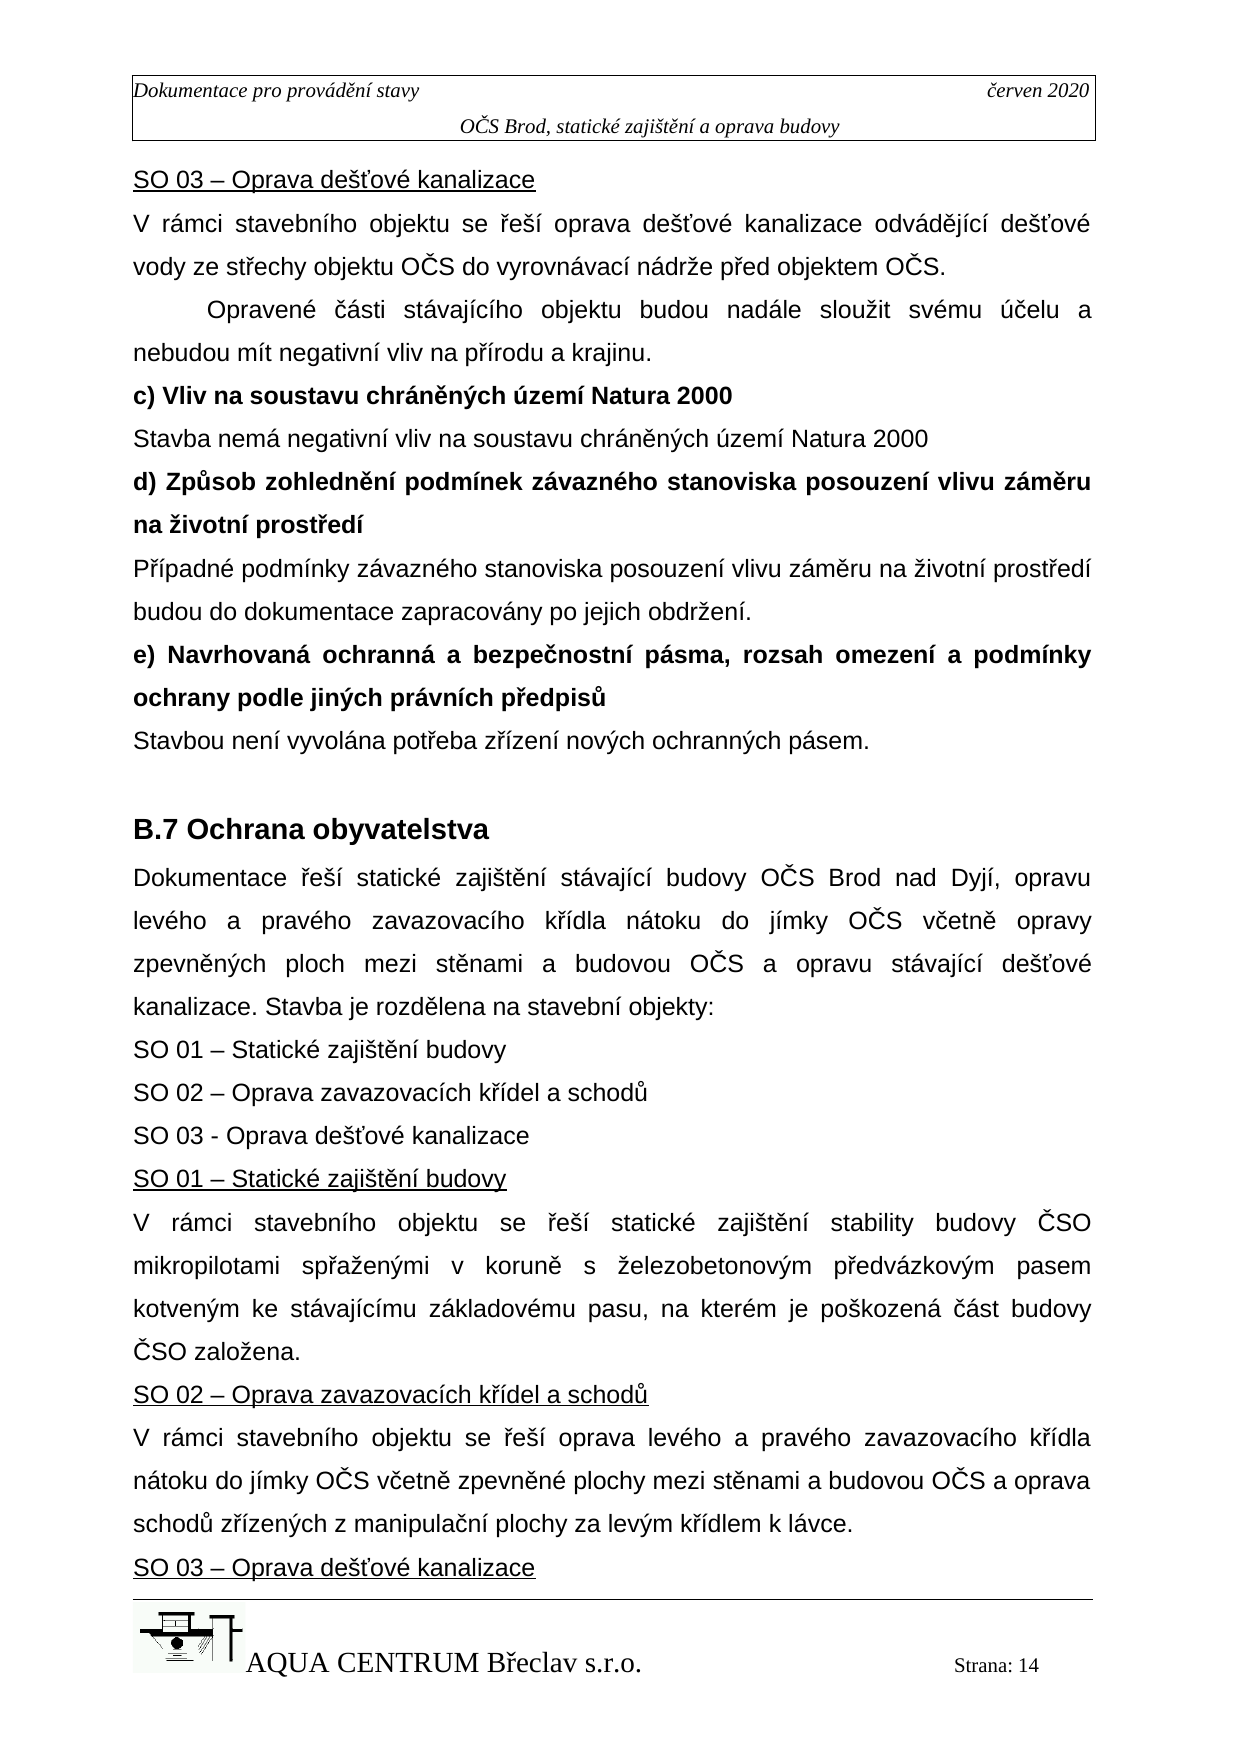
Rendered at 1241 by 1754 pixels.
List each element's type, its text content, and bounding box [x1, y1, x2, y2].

text SO 02 – Oprava zavazovacích křídel a schodů [133, 1078, 1093, 1107]
list Stavba nemá negativní vliv na soustavu chráněných území Natura 2000 [133, 424, 1093, 453]
text SO 01 – Statické zajištění budovy [133, 1164, 1093, 1193]
text Opravené části stávajícího objektu budou nadále sloužit svému účelu a nebudou mít negativní vliv na přírodu a krajinu. [133, 295, 1093, 367]
list V rámci stavebního objektu se řeší oprava dešťové kanalizace odvádějící dešťové vody ze střechy objektu OČS do vyrovnávací nádrže před objektem OČS. [133, 208, 1093, 280]
list e) Navrhovaná ochranná a bezpečnostní pásma, rozsah omezení a podmínky ochrany podle jiných právních předpisů [133, 640, 1093, 712]
text Dokumentace řeší statické zajištění stávající budovy OČS Brod nad Dyjí, opravu levého a pravého zavazovacího křídla nátoku do jímky OČS včetně opravy zpevněných ploch mezi stěnami a budovou OČS a opravu stávající dešťové kanalizace. Stavba je rozdělena na stavební objekty: [133, 863, 1093, 1021]
text SO 03 - Oprava dešťové kanalizace [133, 1121, 1093, 1150]
picture [132, 1602, 246, 1673]
text SO 01 – Statické zajištění budovy [133, 1035, 1093, 1064]
text V rámci stavebního objektu se řeší oprava levého a pravého zavazovacího křídla nátoku do jímky OČS včetně zpevněné plochy mezi stěnami a budovou OČS a oprava schodů zřízených z manipulační plochy za levým křídlem k lávce. [133, 1423, 1093, 1538]
list SO 03 – Oprava dešťové kanalizace [133, 165, 1093, 194]
text SO 03 – Oprava dešťové kanalizace [133, 1553, 1093, 1581]
list d) Způsob zohlednění podmínek závazného stanoviska posouzení vlivu záměru na životní prostředí [133, 467, 1093, 539]
text SO 02 – Oprava zavazovacích křídel a schodů [133, 1380, 1093, 1409]
list c) Vliv na soustavu chráněných území Natura 2000 [133, 381, 1093, 410]
text B.7 Ochrana obyvatelstva [133, 812, 1093, 846]
text V rámci stavebního objektu se řeší statické zajištění stability budovy ČSO mikropilotami spřaženými v koruně s železobetonovým předvázkovým pasem kotveným ke stávajícímu základovému pasu, na kterém je poškozená část budovy ČSO založena. [133, 1208, 1093, 1366]
list Stavbou není vyvolána potřeba zřízení nových ochranných pásem. [133, 726, 1093, 755]
list Případné podmínky závazného stanoviska posouzení vlivu záměru na životní prostředí budou do dokumentace zapracovány po jejich obdržení. [133, 553, 1093, 625]
